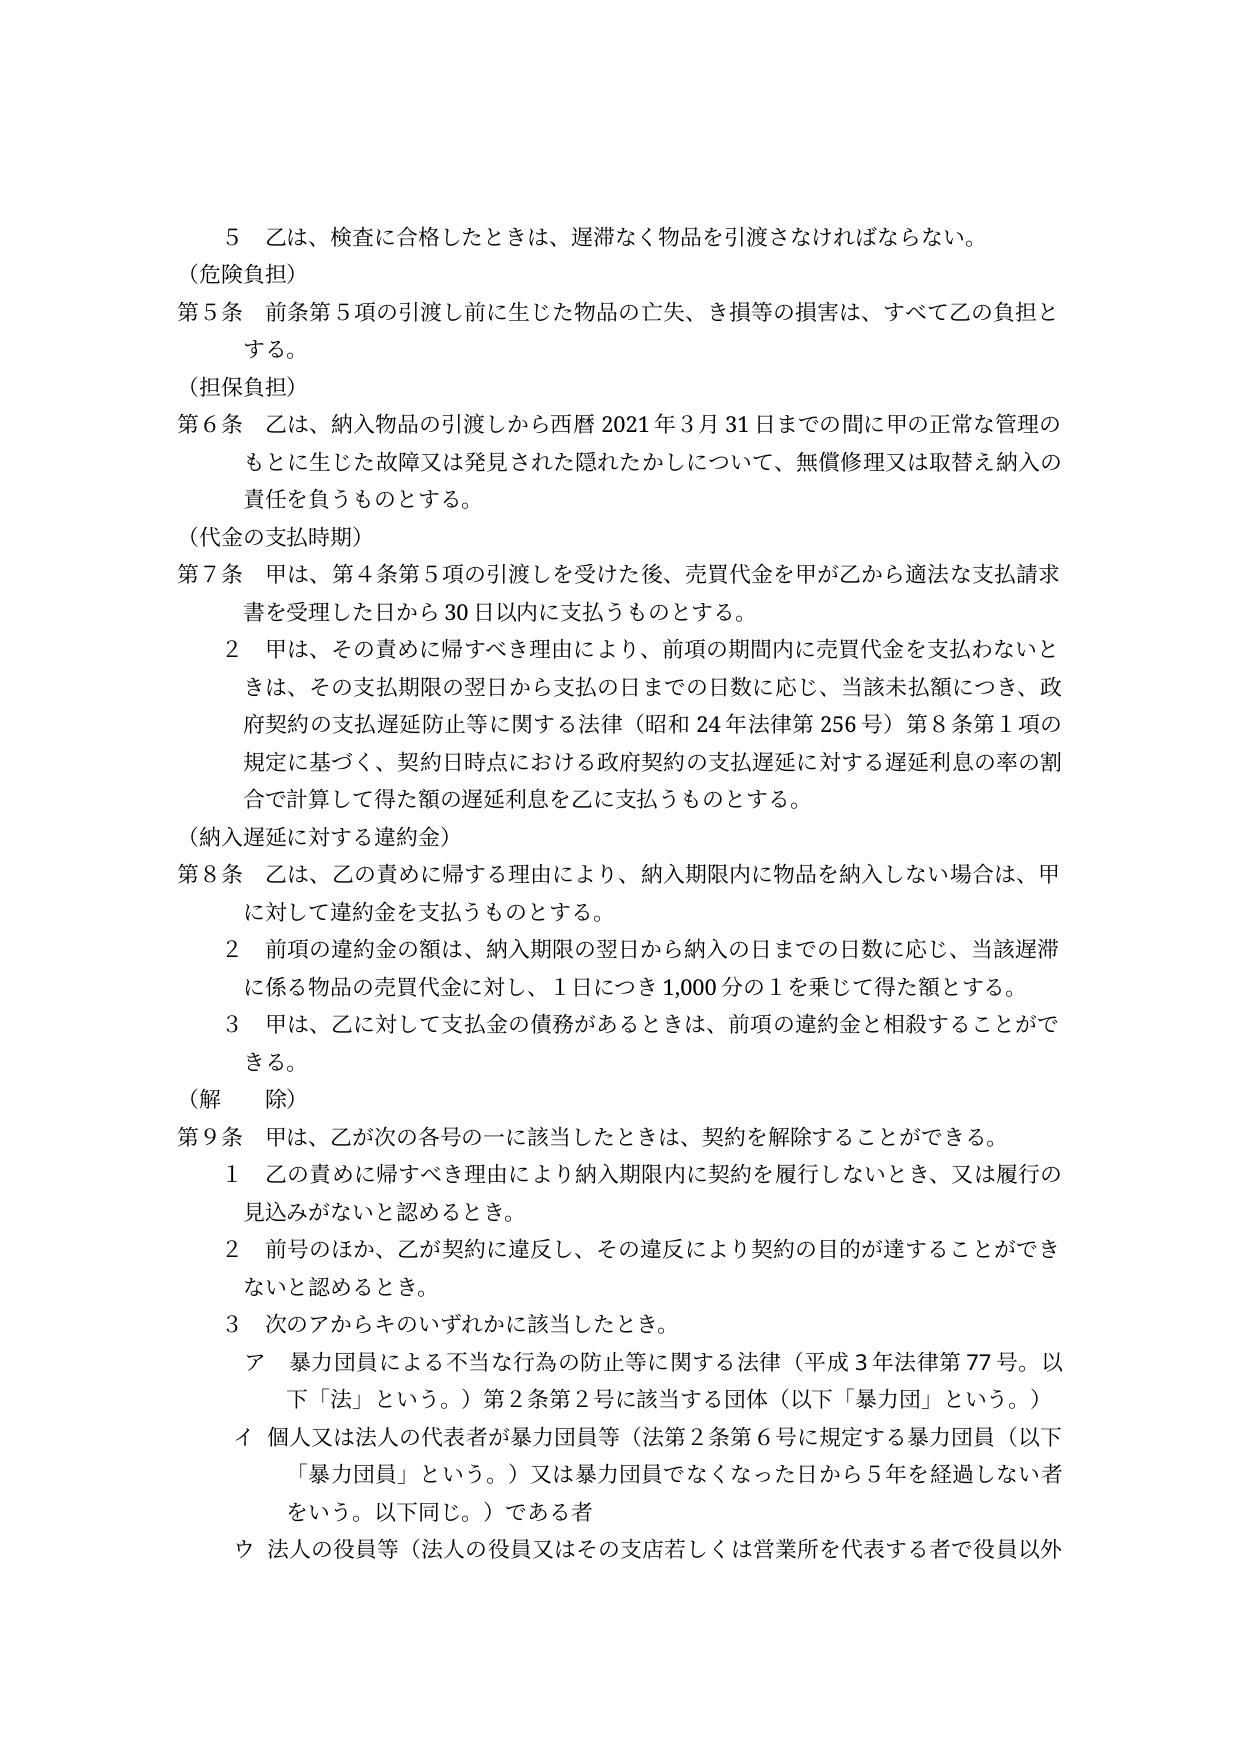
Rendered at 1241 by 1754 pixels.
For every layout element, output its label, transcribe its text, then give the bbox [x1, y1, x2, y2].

text （解 除） [177, 1079, 1063, 1117]
text ３ 次のアからキのいずれかに該当したとき。 [221, 1304, 1063, 1342]
text （代金の支払時期） [177, 517, 1063, 554]
text ５ 乙は、検査に合格したときは、遅滞なく物品を引渡さなければならない。 [177, 217, 1063, 254]
text （納入遅延に対する違約金） [177, 817, 1063, 854]
text ア 暴力団員による不当な行為の防止等に関する法律（平成3年法律第77号。以下「法」という。）第２条第２号に該当する団体（以下「暴力団」という。） [177, 1342, 1063, 1417]
text 第９条 甲は、乙が次の各号の一に該当したときは、契約を解除することができる。 [177, 1117, 1063, 1154]
text 第６条 乙は、納入物品の引渡しから西暦2021年３月31日までの間に甲の正常な管理のもとに生じた故障又は発見された隠れたかしについて、無償修理又は取替え納入の責任を負うものとする。 [177, 404, 1063, 517]
text １ 乙の責めに帰すべき理由により納入期限内に契約を履行しないとき、又は履行の見込みがないと認めるとき。 [221, 1154, 1063, 1229]
text 第５条 前条第５項の引渡し前に生じた物品の亡失、き損等の損害は、すべて乙の負担とする。 [177, 292, 1063, 367]
text ２ 前項の違約金の額は、納入期限の翌日から納入の日までの日数に応じ、当該遅滞に係る物品の売買代金に対し、１日につき1,000分の１を乗じて得た額とする。 [221, 929, 1063, 1004]
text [177, 1529, 1063, 1567]
text （担保負担） [177, 367, 1063, 404]
text イ 個人又は法人の代表者が暴力団員等（法第２条第６号に規定する暴力団員（以下「暴力団員」という。）又は暴力団員でなくなった日から５年を経過しない者をいう。以下同じ。）である者 [177, 1417, 1063, 1529]
text 第８条 乙は、乙の責めに帰する理由により、納入期限内に物品を納入しない場合は、甲に対して違約金を支払うものとする。 [177, 854, 1063, 929]
text 第７条 甲は、第４条第５項の引渡しを受けた後、売買代金を甲が乙から適法な支払請求書を受理した日から30日以内に支払うものとする。 [177, 554, 1063, 629]
text ２ 前号のほか、乙が契約に違反し、その違反により契約の目的が達することができないと認めるとき。 [221, 1229, 1063, 1304]
text ３ 甲は、乙に対して支払金の債務があるときは、前項の違約金と相殺することができる。 [221, 1004, 1063, 1079]
text （危険負担） [177, 254, 1063, 292]
text ２ 甲は、その責めに帰すべき理由により、前項の期間内に売買代金を支払わないときは、その支払期限の翌日から支払の日までの日数に応じ、当該未払額につき、政府契約の支払遅延防止等に関する法律（昭和24年法律第256号）第８条第１項の規定に基づく、契約日時点における政府契約の支払遅延に対する遅延利息の率の割合で計算して得た額の遅延利息を乙に支払うものとする。 [221, 629, 1063, 817]
